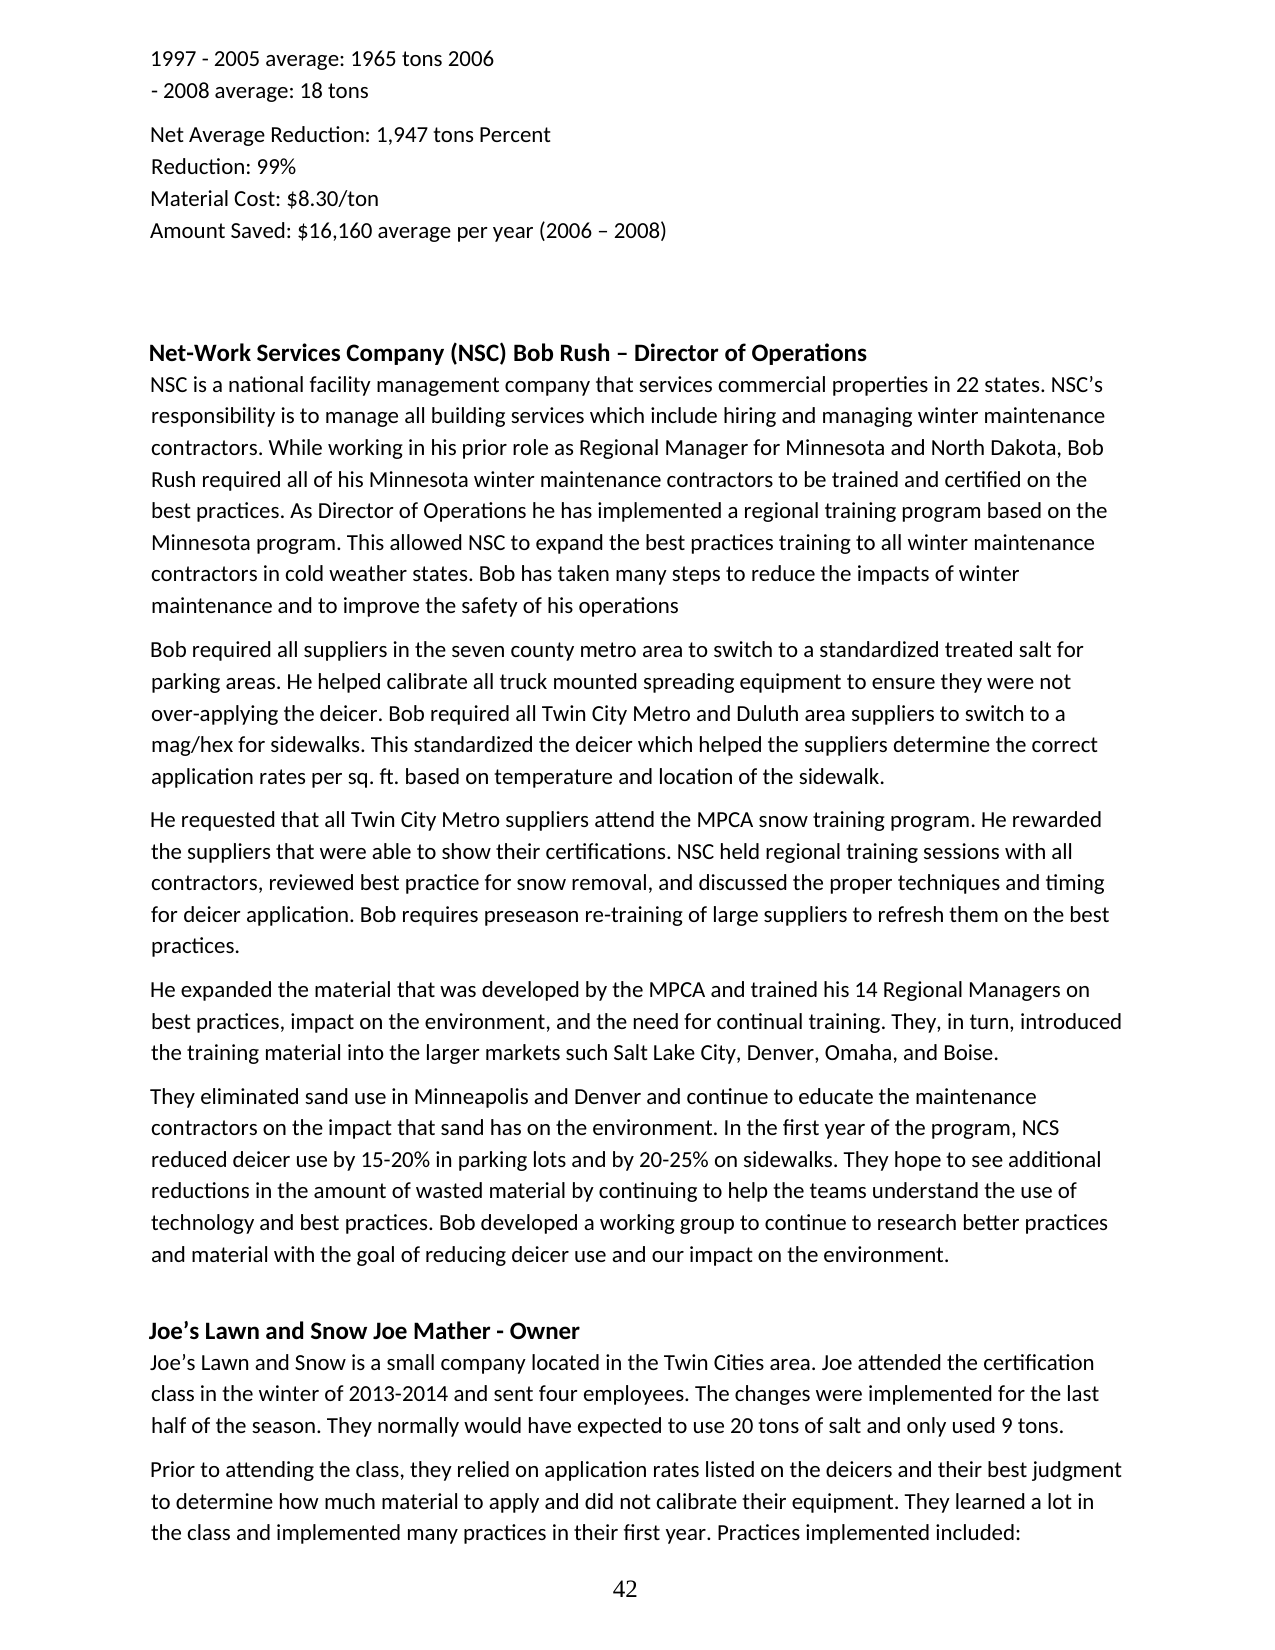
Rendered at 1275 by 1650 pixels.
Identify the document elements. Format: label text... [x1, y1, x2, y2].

text Material Cost: $8.30/ton [150, 184, 1125, 212]
text He expanded the material that was developed by the MPCA and trained his 14 Regional Managers on best practices, impact on the environment, and the need for continual training. They, in turn, introduced the training material into the larger markets such Salt Lake City, Denver, Omaha, and Boise. [150, 975, 1125, 1066]
text Joe’s Lawn and Snow is a small company located in the Twin Cities area. Joe attended the certification class in the winter of 2013-2014 and sent four employees. The changes were implemented for the last half of the season. They normally would have expected to use 20 tons of salt and only used 9 tons. [150, 1348, 1125, 1439]
text 1997 - 2005 average: 1965 tons 2006 - 2008 average: 18 tons [150, 44, 495, 104]
text He requested that all Twin City Metro suppliers attend the MPCA snow training program. He rewarded the suppliers that were able to show their certifications. NSC held regional training sessions with all contractors, reviewed best practice for snow removal, and discussed the proper techniques and timing for deicer application. Bob requires preseason re-training of large suppliers to refresh them on the best practices. [150, 805, 1125, 959]
subtitle Net-Work Services Company (NSC) Bob Rush – Director of Operations [148, 337, 1150, 368]
text They eliminated sand use in Minneapolis and Denver and continue to educate the maintenance contractors on the impact that sand has on the environment. In the first year of the program, NCS reduced deicer use by 15-20% in parking lots and by 20-25% on sidewalks. They hope to see additional reductions in the amount of wasted material by continuing to help the teams understand the use of technology and best practices. Bob developed a working group to continue to research better practices and material with the goal of reducing deicer use and our impact on the environment. [150, 1082, 1125, 1268]
text NSC is a national facility management company that services commercial properties in 22 states. NSC’s responsibility is to manage all building services which include hiring and managing winter maintenance contractors. While working in his prior role as Regional Manager for Minnesota and North Dakota, Bob Rush required all of his Minnesota winter maintenance contractors to be trained and certified on the best practices. As Director of Operations he has implemented a regional training program based on the Minnesota program. This allowed NSC to expand the best practices training to all winter maintenance contractors in cold weather states. Bob has taken many steps to reduce the impacts of winter maintenance and to improve the safety of his operations [150, 370, 1125, 619]
text Bob required all suppliers in the seven county metro area to switch to a standardized treated salt for parking areas. He helped calibrate all truck mounted spreading equipment to ensure they were not over-applying the deicer. Bob required all Twin City Metro and Duluth area suppliers to switch to a mag/hex for sidewalks. This standardized the deicer which helped the suppliers determine the correct application rates per sq. ft. based on temperature and location of the sidewalk. [150, 636, 1125, 790]
subtitle Joe’s Lawn and Snow Joe Mather - Owner [148, 1315, 1150, 1346]
text Amount Saved: $16,160 average per year (2006 – 2008) [150, 216, 1125, 244]
text Prior to attending the class, they relied on application rates listed on the deicers and their best judgment to determine how much material to apply and did not calibrate their equipment. They learned a lot in the class and implemented many practices in their first year. Practices implemented included: [150, 1455, 1125, 1547]
text Net Average Reduction: 1,947 tons Percent Reduction: 99% [150, 120, 552, 180]
